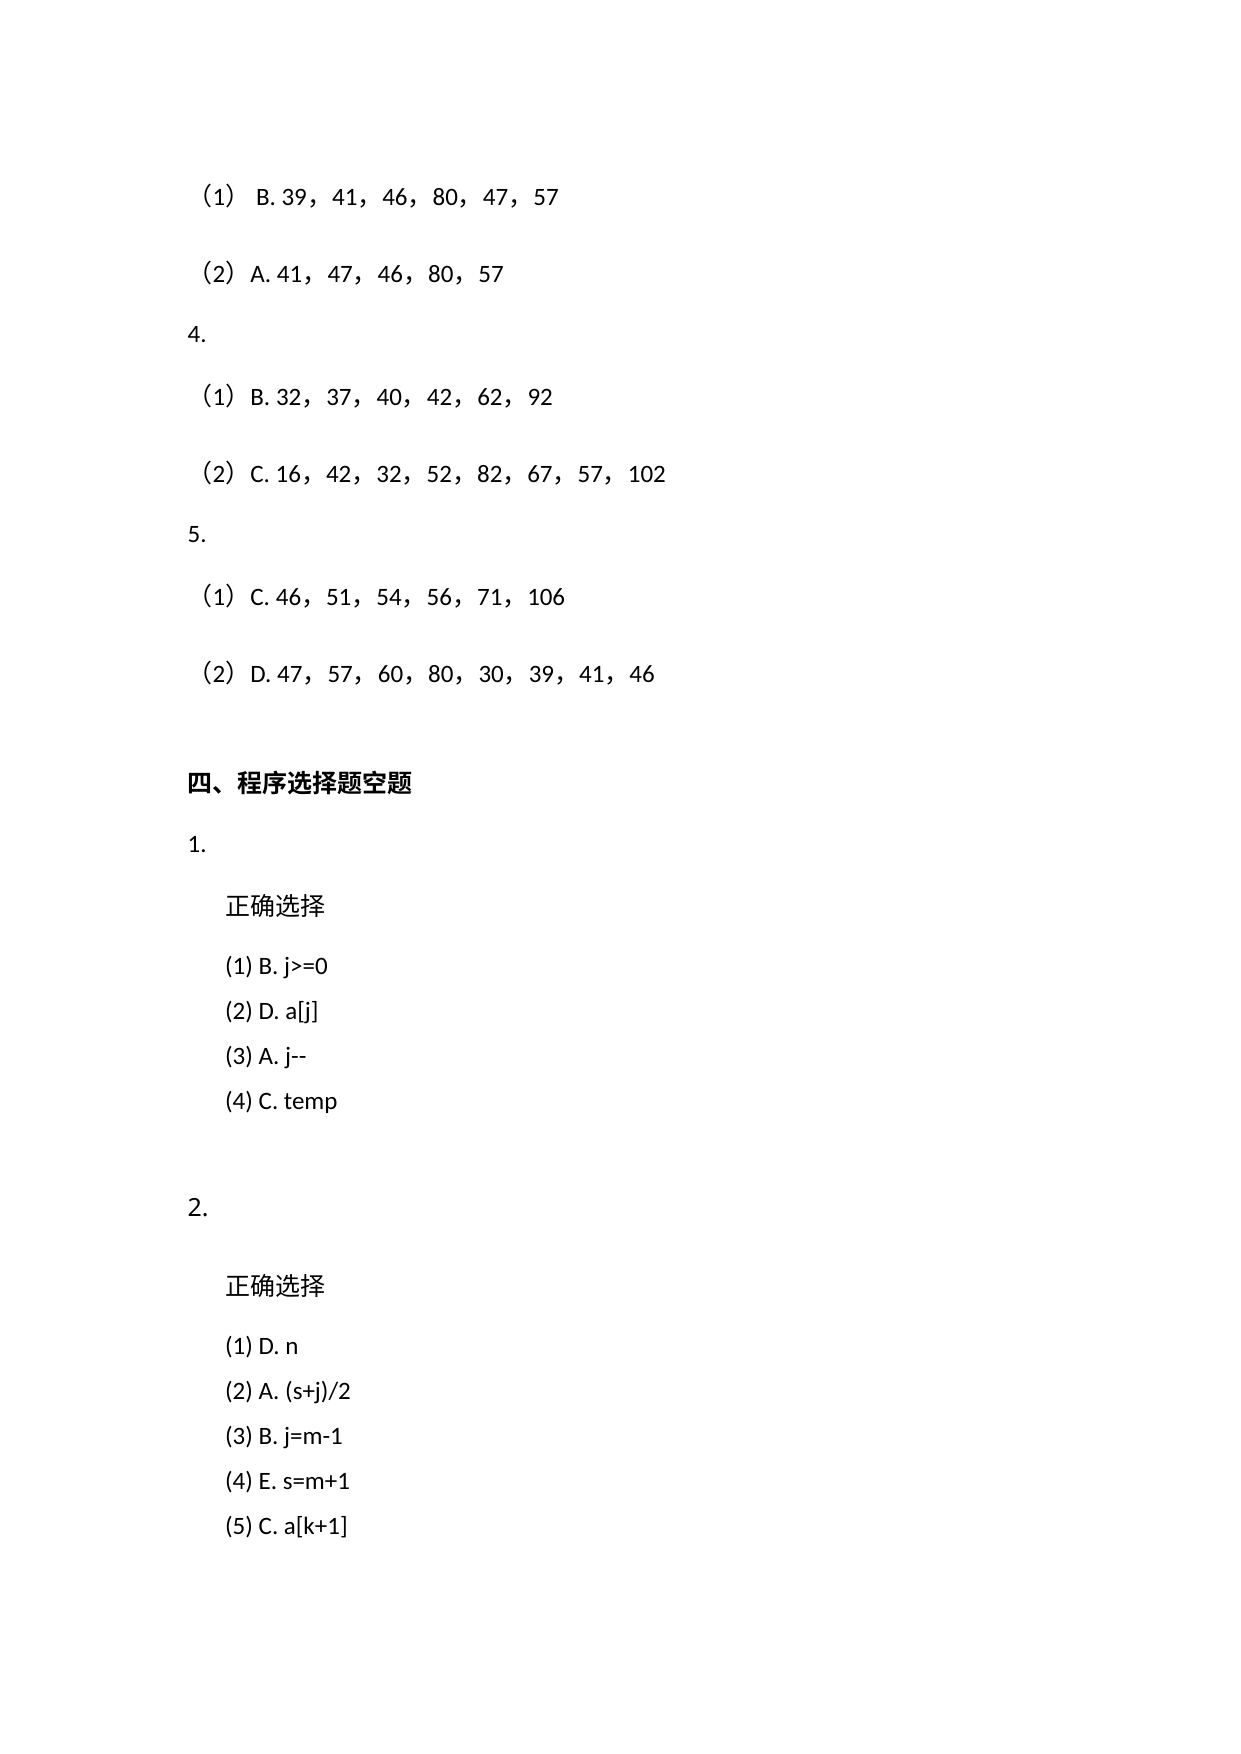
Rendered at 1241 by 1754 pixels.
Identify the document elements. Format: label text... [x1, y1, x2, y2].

text 4. [187, 317, 1053, 349]
text 1. [187, 827, 1053, 859]
text (3) B. j=m-1 [187, 1419, 1053, 1452]
text 正确选择 [225, 872, 1053, 937]
text （1）C. 46，51，54，56，71，106 [187, 562, 1053, 627]
text （2）C. 16，42，32，52，82，67，57，102 [187, 439, 1053, 504]
text （1）B. 32，37，40，42，62，92 [187, 362, 1053, 427]
text 四、程序选择题空题 [187, 749, 1053, 814]
text (1) B. j>=0 [187, 949, 1053, 982]
text （2）A. 41，47，46，80，57 [187, 239, 1053, 304]
text (2) A. (s+j)/2 [187, 1374, 1053, 1407]
text (5) C. a[k+1] [187, 1509, 1053, 1542]
text (2) D. a[j] [187, 994, 1053, 1027]
text （1） B. 39，41，46，80，47，57 [187, 162, 1053, 227]
text (4) C. temp [187, 1084, 1053, 1117]
text （2）D. 47，57，60，80，30，39，41，46 [187, 639, 1053, 704]
text 正确选择 [225, 1252, 1053, 1317]
text 5. [187, 517, 1053, 549]
text 2. [187, 1174, 1053, 1239]
text (1) D. n [187, 1329, 1053, 1362]
text (3) A. j-- [187, 1039, 1053, 1072]
text (4) E. s=m+1 [187, 1464, 1053, 1497]
